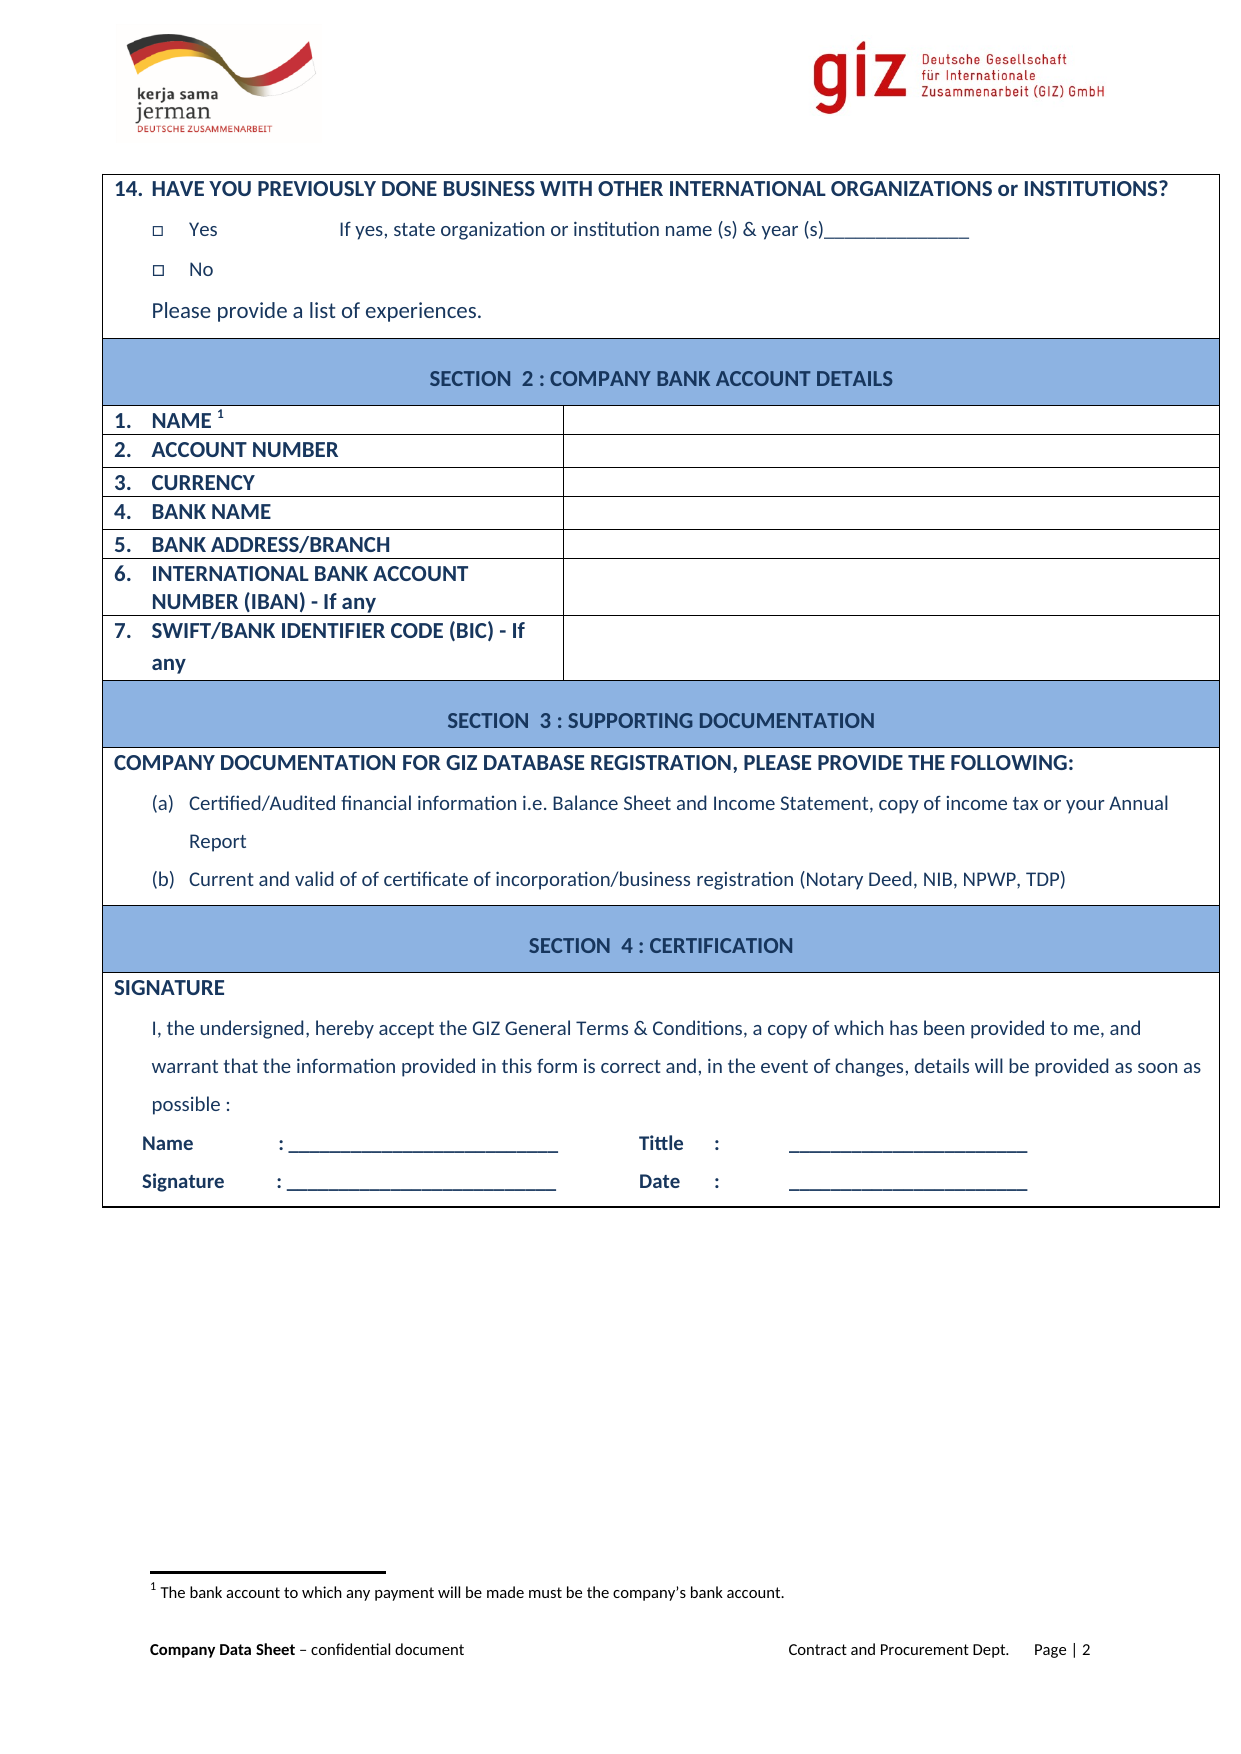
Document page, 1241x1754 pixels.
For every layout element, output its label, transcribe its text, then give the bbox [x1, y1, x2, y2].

table_cell SECTION 2 : COMPANY BANK ACCOUNT DETAILS [103, 339, 1219, 405]
table_cell COMPANY DOCUMENTATION FOR GIZ DATABASE REGISTRATION, PLEASE PROVIDE THE FOLLOWING: Certified/Audited financial information i.e. Balance Sheet and Income Statement, copy of income tax or your Annual Report Current and valid of of certificate of incorporation/business registration (Notary Deed, NIB, NPWP, TDP) [103, 748, 1219, 905]
table_cell [564, 435, 1219, 467]
table_cell SECTION 3 : SUPPORTING DOCUMENTATION [103, 681, 1219, 747]
table_cell ACCOUNT NUMBER [103, 435, 563, 467]
table_cell [564, 406, 1219, 434]
table_cell [564, 497, 1219, 529]
table_cell BANK NAME [103, 497, 563, 529]
picture [116, 24, 323, 143]
table_cell INTERNATIONAL BANK ACCOUNT NUMBER (IBAN) - If any [103, 559, 563, 615]
table_cell [564, 530, 1219, 558]
table_cell HAVE YOU PREVIOUSLY DONE BUSINESS WITH OTHER INTERNATIONAL ORGANIZATIONS or INSTITUTIONS? Yes If yes, state organization or institution name (s) & year (s)______________ No Please provide a list of experiences. [103, 175, 1219, 338]
table_cell [564, 559, 1219, 615]
table_cell SWIFT/BANK IDENTIFIER CODE (BIC) - If any [103, 616, 563, 680]
table_cell SECTION 4 : CERTIFICATION [103, 906, 1219, 972]
table_cell NAME [103, 406, 563, 434]
table_cell [564, 468, 1219, 496]
table_cell BANK ADDRESS/BRANCH [103, 530, 563, 558]
table_cell SIGNATURE I, the undersigned, hereby accept the GIZ General Terms & Conditions, a copy of which has been provided to me, and warrant that the information provided in this form is correct and, in the event of changes, details will be provided as soon as possible : Name : __________________________ Tittle : _______________________ Signature : __________________________ Date : _______________________ [103, 973, 1219, 1206]
table_cell CURRENCY [103, 468, 563, 496]
picture [808, 35, 1108, 116]
table_cell [564, 616, 1219, 680]
